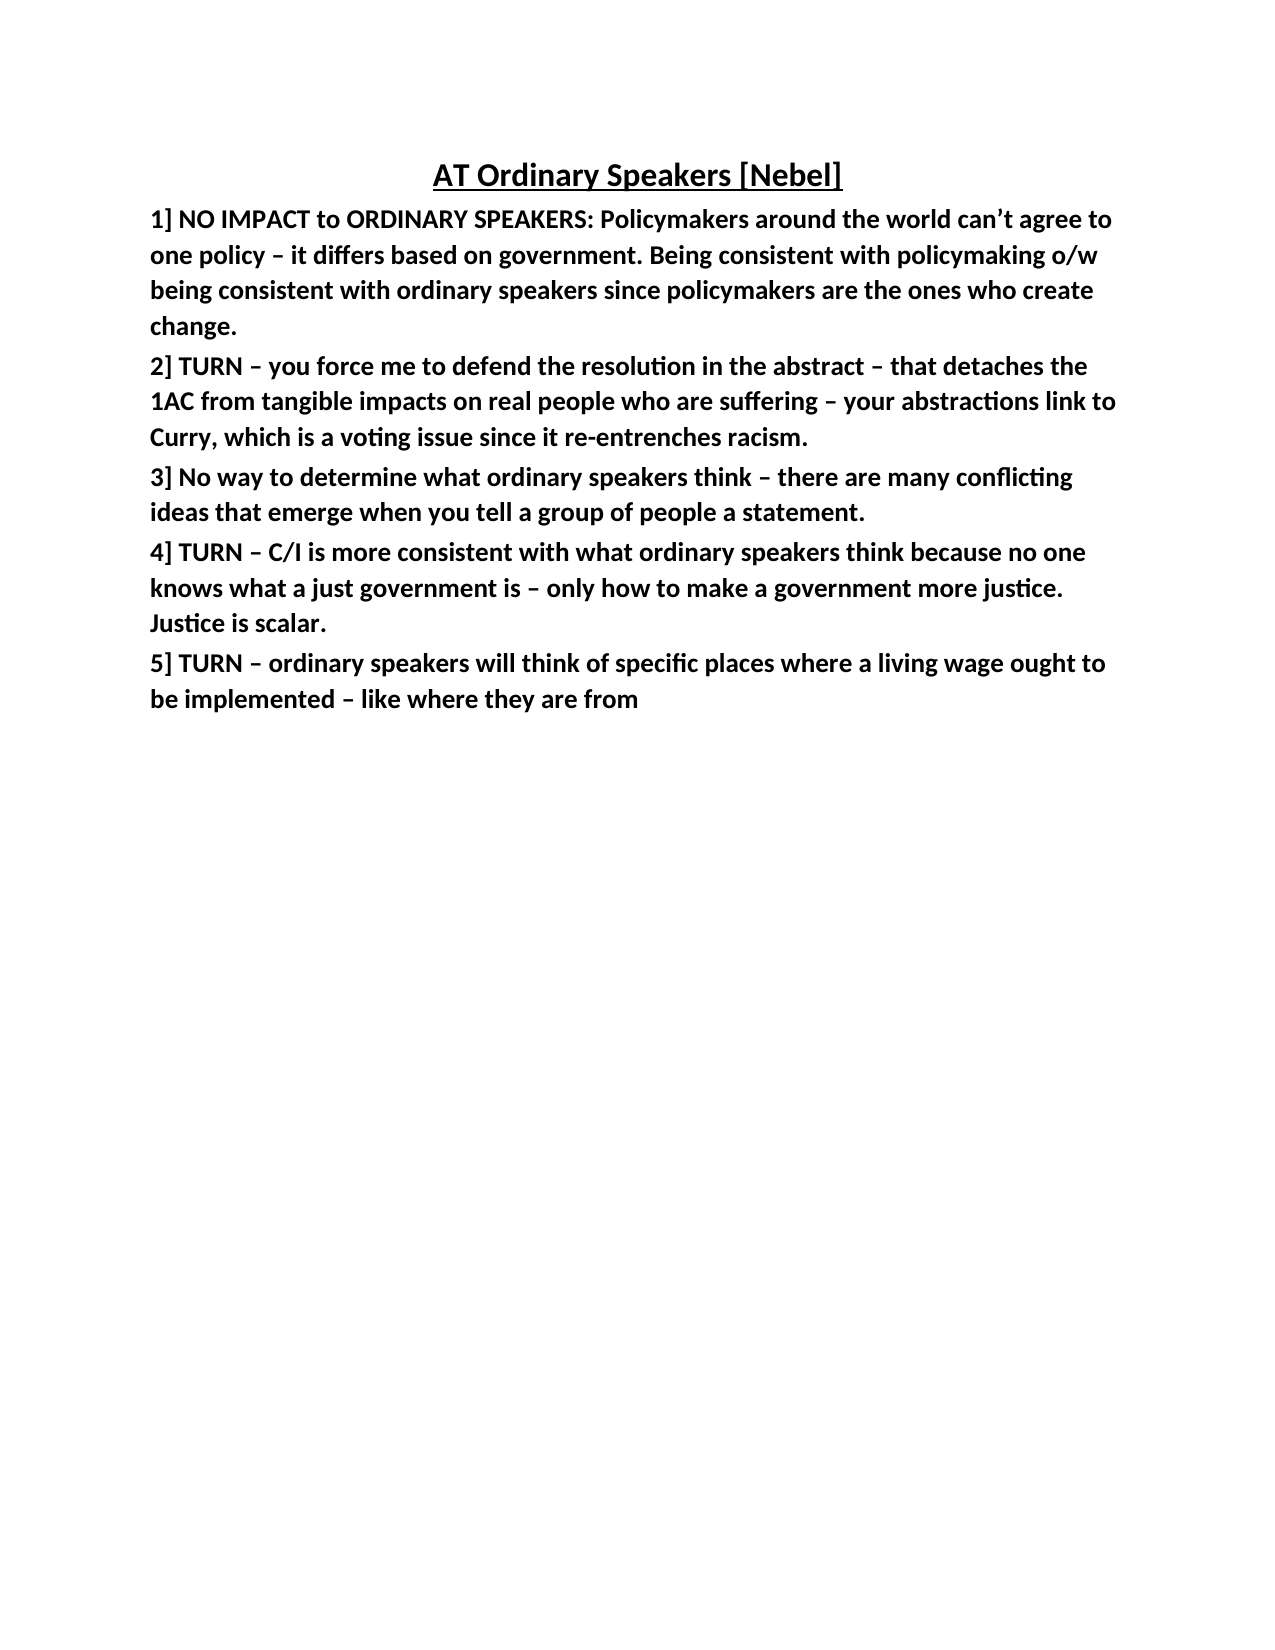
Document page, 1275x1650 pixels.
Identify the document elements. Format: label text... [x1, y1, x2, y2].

subtitle AT Ordinary Speakers [Nebel] [150, 154, 1125, 195]
subtitle 1] NO IMPACT to ORDINARY SPEAKERS: Policymakers around the world can’t agree to one policy – it differs based on government. Being consistent with policymaking o/w being consistent with ordinary speakers since policymakers are the ones who create change. [150, 202, 1125, 342]
subtitle 2] TURN – you force me to defend the resolution in the abstract – that detaches the 1AC from tangible impacts on real people who are suffering – your abstractions link to Curry, which is a voting issue since it re-entrenches racism. [150, 349, 1125, 453]
subtitle 5] TURN – ordinary speakers will think of specific places where a living wage ought to be implemented – like where they are from [150, 646, 1125, 715]
subtitle 4] TURN – C/I is more consistent with what ordinary speakers think because no one knows what a just government is – only how to make a government more justice. Justice is scalar. [150, 535, 1125, 640]
subtitle 3] No way to determine what ordinary speakers think – there are many conflicting ideas that emerge when you tell a group of people a statement. [150, 460, 1125, 529]
